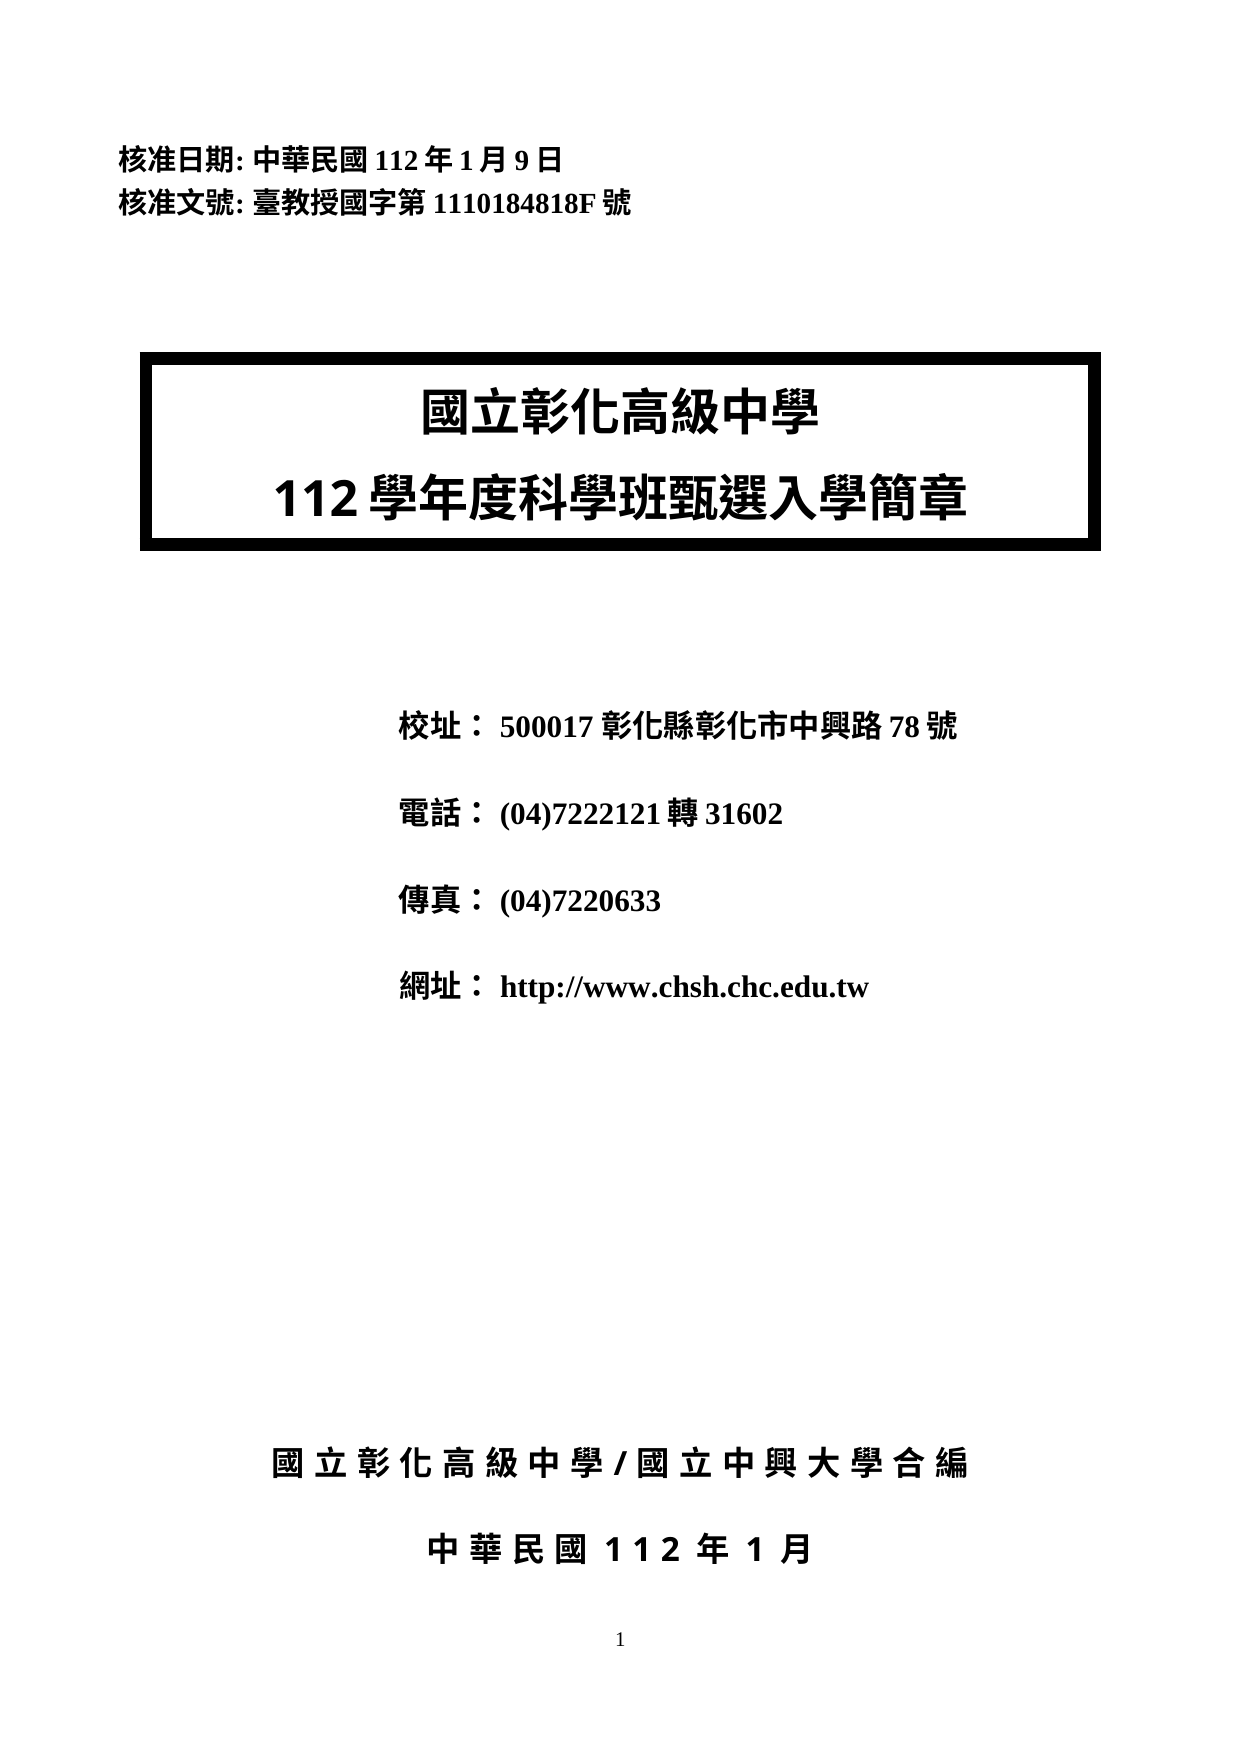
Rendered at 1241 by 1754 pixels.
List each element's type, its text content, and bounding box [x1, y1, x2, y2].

text 校址： 500017 彰化縣彰化市中興路78號 [118, 681, 1122, 767]
text 電話： (04)7222121轉31602 [118, 767, 1122, 854]
table_header 國立彰化高級中學 112學年度科學班甄選入學簡章 [152, 365, 1088, 538]
text 國立彰化高級中學/國立中興大學合編 [118, 1417, 1122, 1504]
text 傳真： (04)7220633 [118, 854, 1122, 941]
text 核准文號: 臺教授國字第1110184818F號 [118, 179, 1122, 222]
text 核准日期: 中華民國112年1月9日 [118, 136, 1122, 179]
text 網址： http://www.chsh.chc.edu.tw [118, 941, 1122, 1027]
text 中華民國112年1月 [118, 1504, 1122, 1591]
